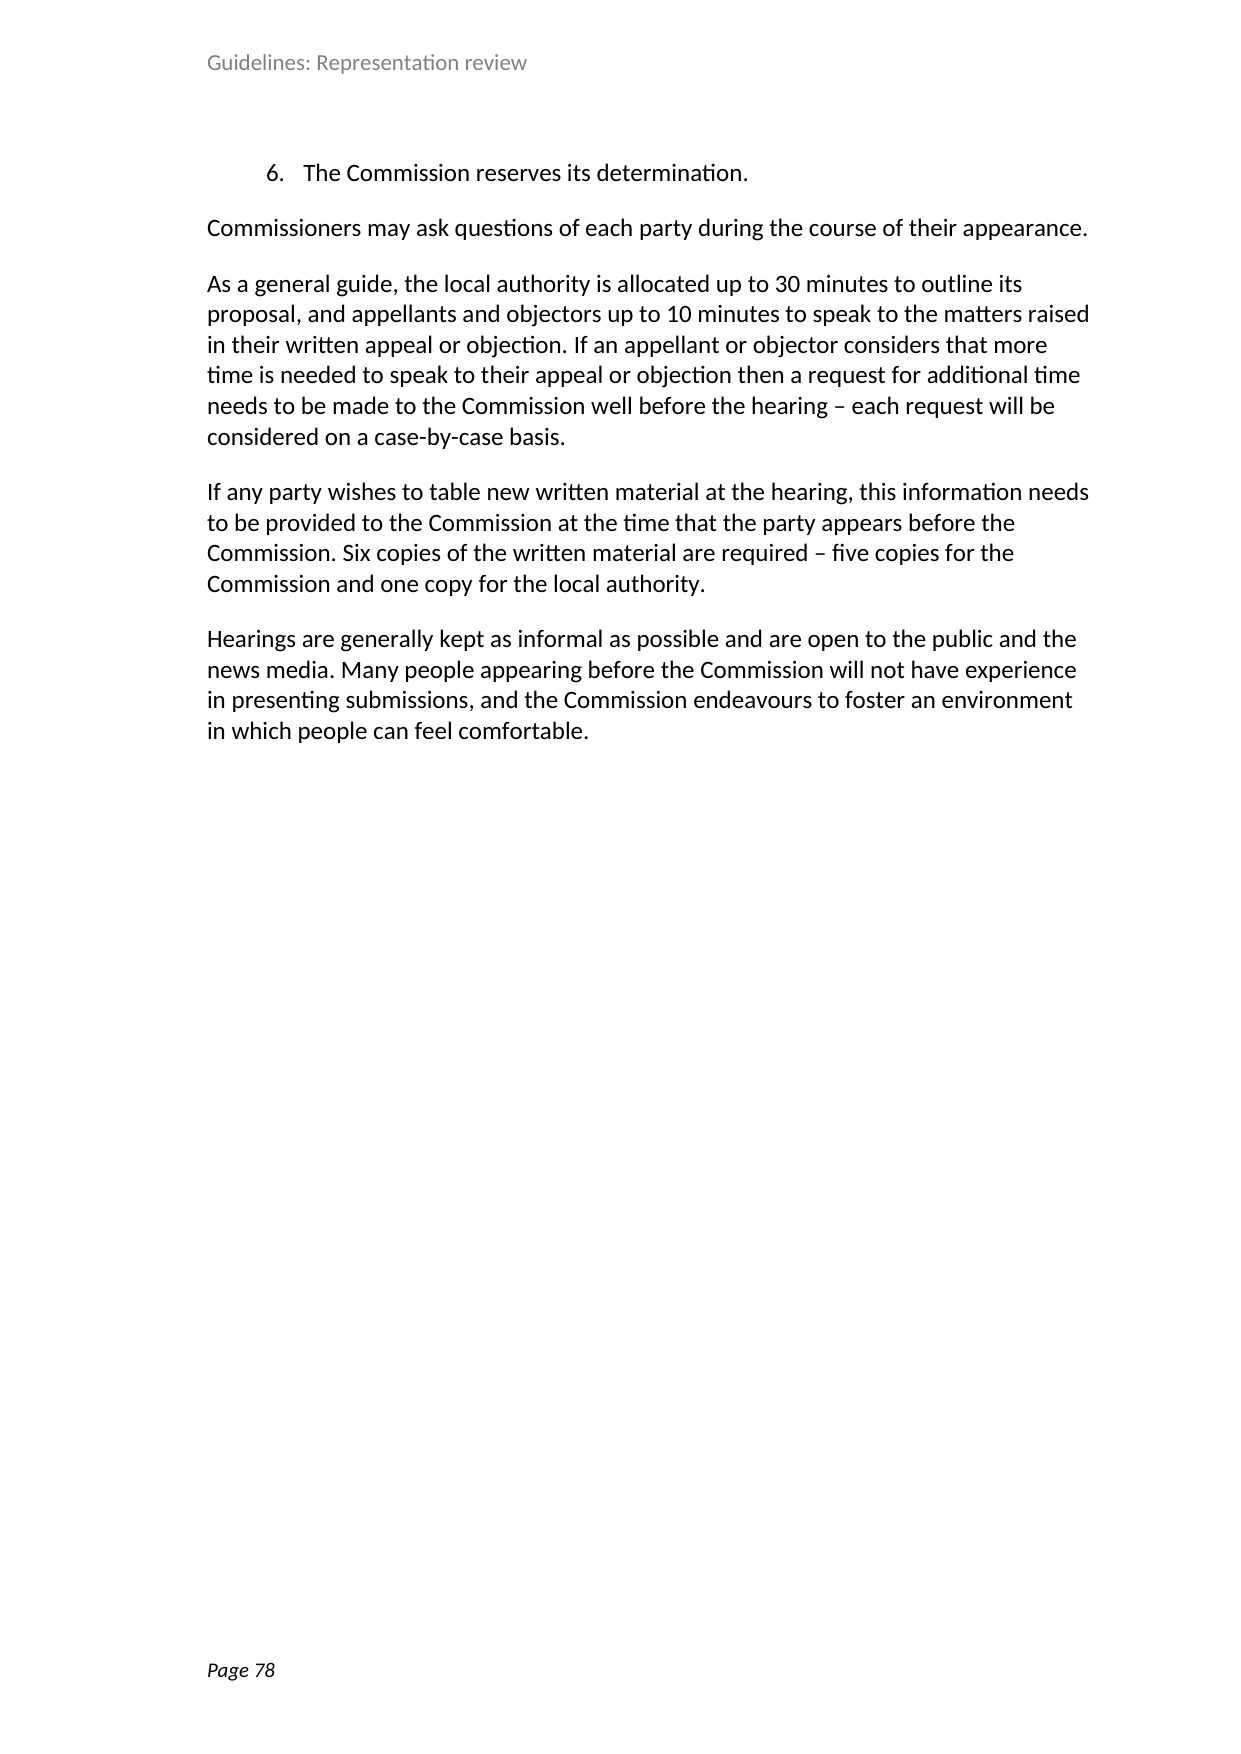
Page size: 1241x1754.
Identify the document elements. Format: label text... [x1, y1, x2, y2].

text As a general guide, the local authority is allocated up to 30 minutes to outline its proposal, and appellants and objectors up to 10 minutes to speak to the matters raised in their written appeal or objection. If an appellant or objector considers that more time is needed to speak to their appeal or objection then a request for additional time needs to be made to the Commission well before the hearing – each request will be considered on a case-by-case basis. [207, 268, 1092, 451]
text Hearings are generally kept as informal as possible and are open to the public and the news media. Many people appearing before the Commission will not have experience in presenting submissions, and the Commission endeavours to foster an environment in which people can feel comfortable. [207, 623, 1092, 745]
list The Commission reserves its determination. [266, 157, 1092, 187]
text If any party wishes to table new written material at the hearing, this information needs to be provided to the Commission at the time that the party appears before the Commission. Six copies of the written material are required – five copies for the Commission and one copy for the local authority. [207, 476, 1092, 598]
text Commissioners may ask questions of each party during the course of their appearance. [207, 212, 1092, 243]
